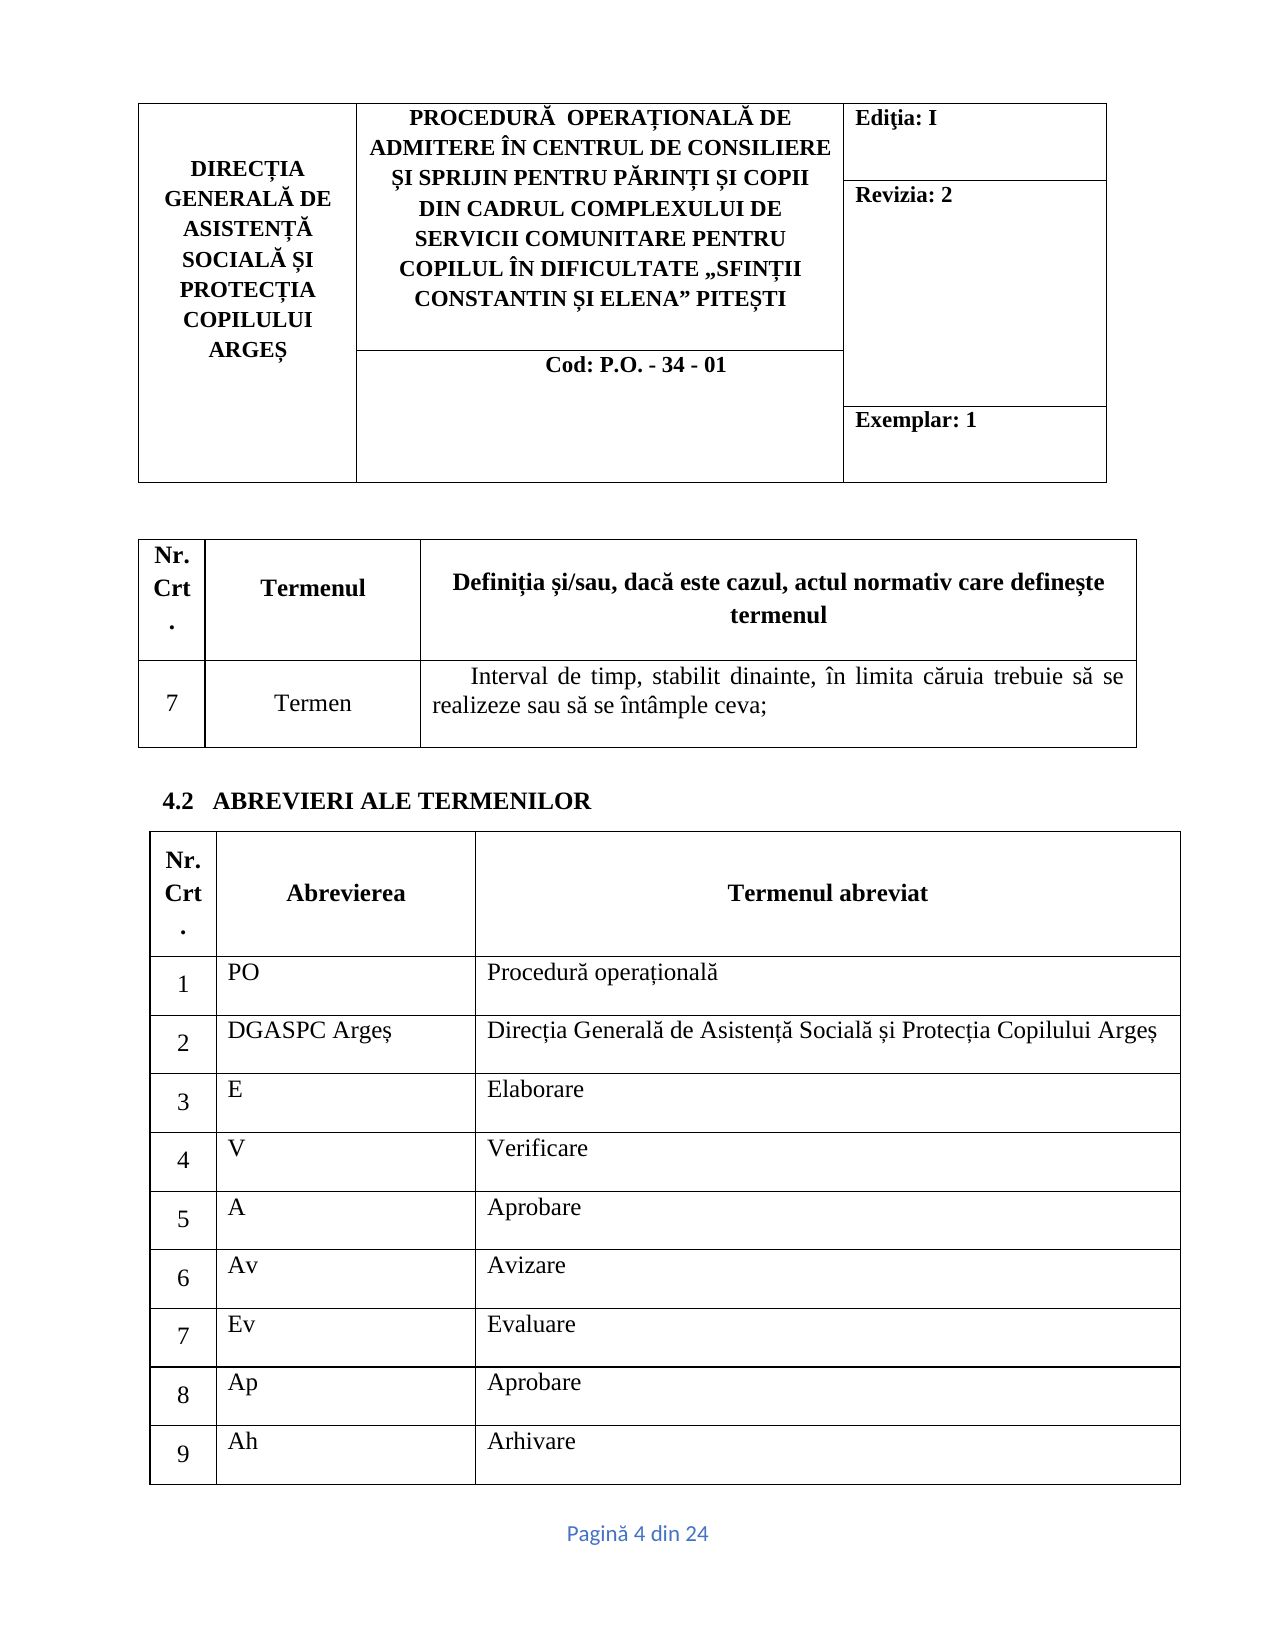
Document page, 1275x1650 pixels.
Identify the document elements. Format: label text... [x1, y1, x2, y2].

table_cell Evaluare [476, 1309, 1180, 1366]
table_cell 9 [151, 1426, 216, 1484]
table_header Nr. Crt. [151, 832, 216, 956]
table_cell Arhivare [476, 1426, 1180, 1484]
table_cell Elaborare [476, 1074, 1180, 1132]
table_cell PO [217, 957, 475, 1014]
table_cell 2 [151, 1016, 216, 1073]
table_cell A [217, 1192, 475, 1249]
table_cell 7 [151, 1309, 216, 1366]
table_cell Aprobare [476, 1192, 1180, 1249]
table_cell 6 [151, 1250, 216, 1308]
table_cell 7 [139, 661, 204, 747]
table_cell V [217, 1133, 475, 1191]
table_header Nr. Crt. [139, 540, 204, 660]
table_cell Av [217, 1250, 475, 1308]
table_cell Procedură operațională [476, 957, 1180, 1014]
table_cell Termen [206, 661, 420, 747]
table_cell Interval de timp, stabilit dinainte, în limita căruia trebuie să se realizeze sau să se întâmple ceva; [421, 661, 1136, 747]
table_cell Verificare [476, 1133, 1180, 1191]
table_header Termenul [206, 540, 420, 660]
table_cell Direcția Generală de Asistență Socială și Protecția Copilului Argeș [476, 1016, 1180, 1073]
table_cell Aprobare [476, 1368, 1180, 1425]
table_cell Ev [217, 1309, 475, 1366]
table_cell Ap [217, 1368, 475, 1425]
table_cell 3 [151, 1074, 216, 1132]
table_cell 1 [151, 957, 216, 1014]
text 4.2 ABREVIERI ALE TERMENILOR [150, 786, 1125, 814]
table_cell 5 [151, 1192, 216, 1249]
table_header Abrevierea [217, 832, 475, 956]
table_cell DGASPC Argeș [217, 1016, 475, 1073]
table_cell 4 [151, 1133, 216, 1191]
table_cell Avizare [476, 1250, 1180, 1308]
table_header Definiția și/sau, dacă este cazul, actul normativ care definește termenul [421, 540, 1136, 660]
table_header Termenul abreviat [476, 832, 1180, 956]
table_cell Ah [217, 1426, 475, 1484]
table_cell 8 [151, 1368, 216, 1425]
table_cell E [217, 1074, 475, 1132]
